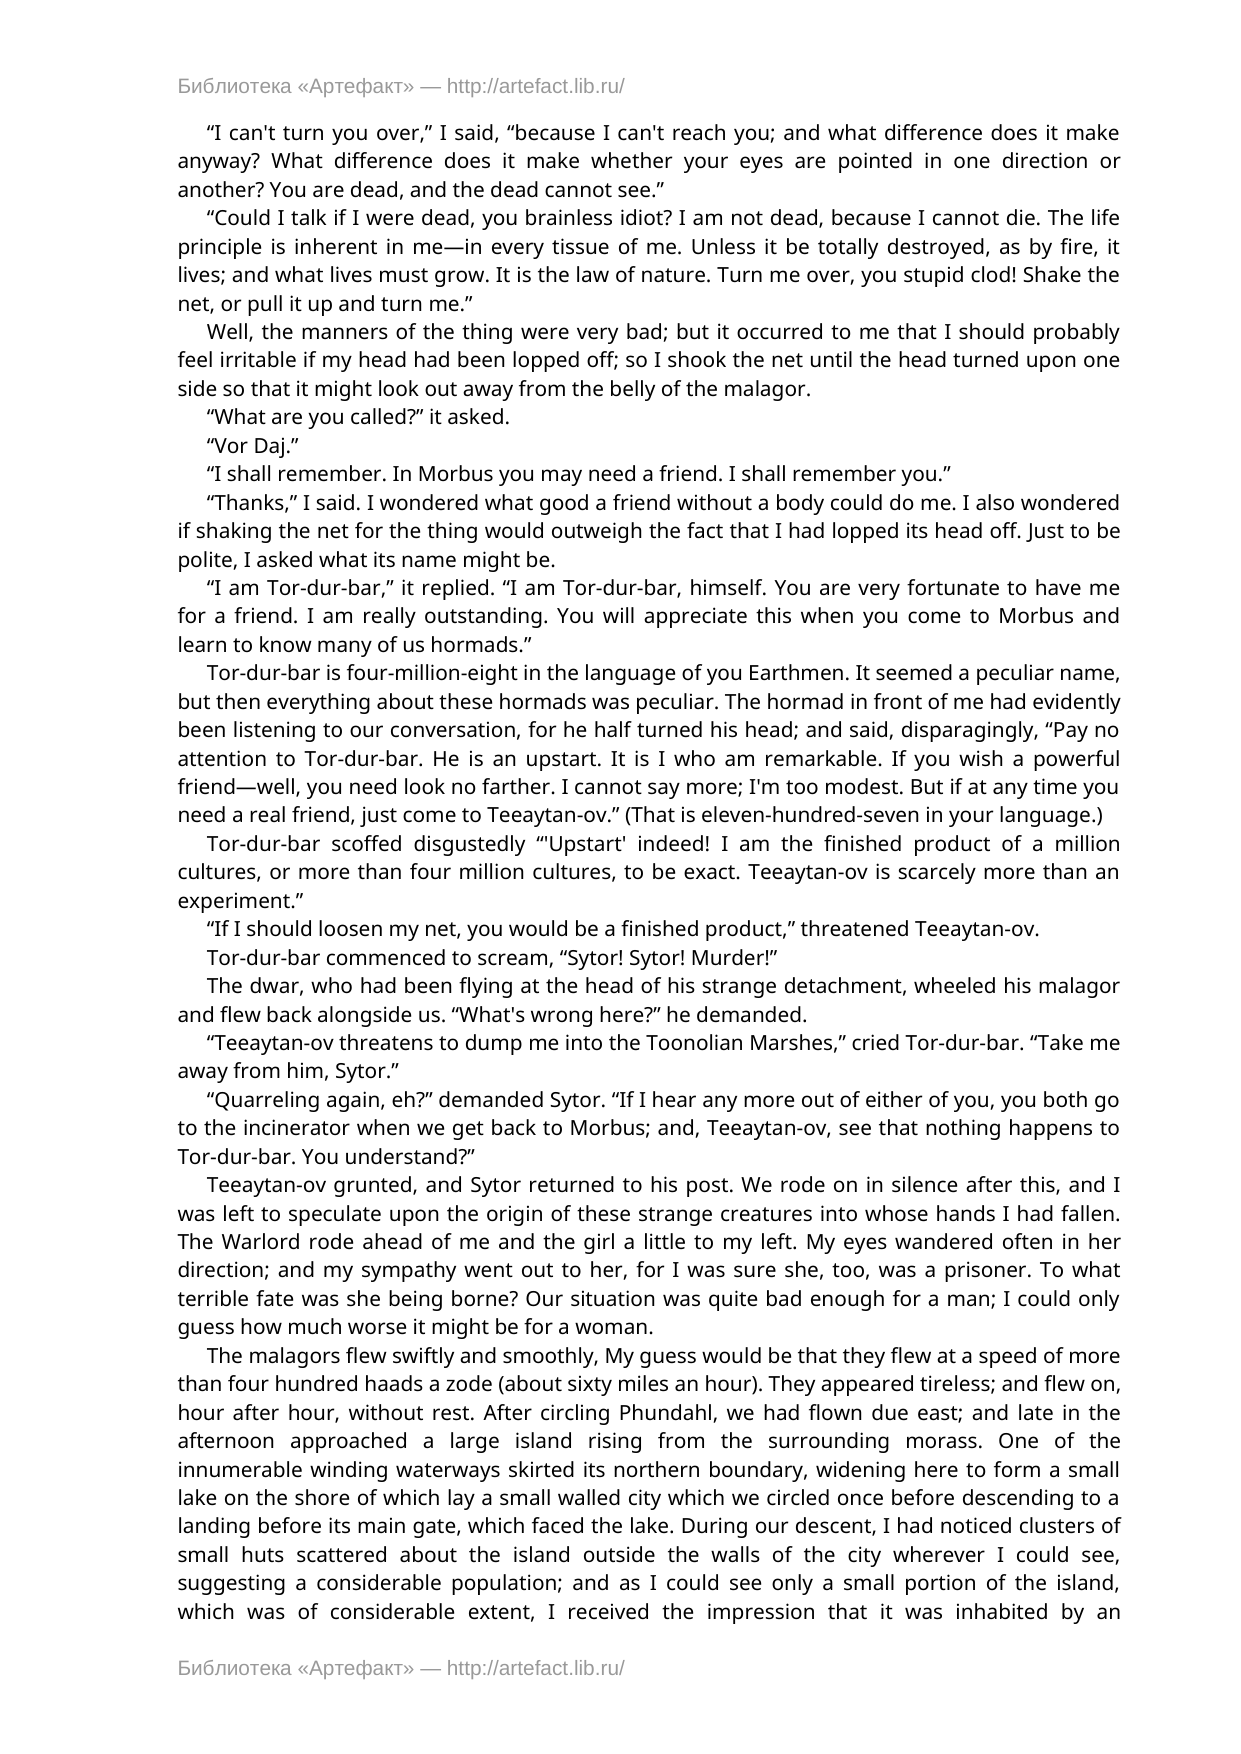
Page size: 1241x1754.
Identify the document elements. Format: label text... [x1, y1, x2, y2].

text Teeaytan-ov grunted, and Sytor returned to his post. We rode on in silence after this, and I was left to speculate upon the origin of these strange creatures into whose hands I had fallen. The Warlord rode ahead of me and the girl a little to my left. My eyes wandered often in her direction; and my sympathy went out to her, for I was sure she, too, was a prisoner. To what terrible fate was she being borne? Our situation was quite bad enough for a man; I could only guess how much worse it might be for a woman. [177, 1170, 1122, 1341]
text “If I should loosen my net, you would be a finished product,” threatened Teeaytan-ov. [177, 914, 1122, 943]
text Tor-dur-bar is four-million-eight in the language of you Earthmen. It seemed a peculiar name, but then everything about these hormads was peculiar. The hormad in front of me had evidently been listening to our conversation, for he half turned his head; and said, disparagingly, “Pay no attention to Tor-dur-bar. He is an upstart. It is I who am remarkable. If you wish a powerful friend—well, you need look no farther. I cannot say more; I'm too modest. But if at any time you need a real friend, just come to Teeaytan-ov.” (That is eleven-hundred-seven in your language.) [177, 658, 1122, 829]
text The dwar, who had been flying at the head of his strange detachment, wheeled his malagor and flew back alongside us. “What's wrong here?” he demanded. [177, 971, 1122, 1028]
text “Thanks,” I said. I wondered what good a friend without a body could do me. I also wondered if shaking the net for the thing would outweigh the fact that I had lopped its head off. Just to be polite, I asked what its name might be. [177, 488, 1122, 573]
text “Vor Daj.” [177, 431, 1122, 459]
text “I can't turn you over,” I said, “because I can't reach you; and what difference does it make anyway? What difference does it make whether your eyes are pointed in one direction or another? You are dead, and the dead cannot see.” [177, 118, 1122, 203]
text “What are you called?” it asked. [177, 402, 1122, 431]
text “Teeaytan-ov threatens to dump me into the Toonolian Marshes,” cried Tor-dur-bar. “Take me away from him, Sytor.” [177, 1028, 1122, 1085]
text Well, the manners of the thing were very bad; but it occurred to me that I should probably feel irritable if my head had been lopped off; so I shook the net until the head turned upon one side so that it might look out away from the belly of the malagor. [177, 317, 1122, 402]
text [177, 1341, 1122, 1625]
text “Could I talk if I were dead, you brainless idiot? I am not dead, because I cannot die. The life principle is inherent in me—in every tissue of me. Unless it be totally destroyed, as by fire, it lives; and what lives must grow. It is the law of nature. Turn me over, you stupid clod! Shake the net, or pull it up and turn me.” [177, 203, 1122, 317]
text “I shall remember. In Morbus you may need a friend. I shall remember you.” [177, 459, 1122, 488]
text Tor-dur-bar commenced to scream, “Sytor! Sytor! Murder!” [177, 943, 1122, 971]
text Tor-dur-bar scoffed disgustedly “'Upstart' indeed! I am the finished product of a million cultures, or more than four million cultures, to be exact. Teeaytan-ov is scarcely more than an experiment.” [177, 829, 1122, 914]
text “Quarreling again, eh?” demanded Sytor. “If I hear any more out of either of you, you both go to the incinerator when we get back to Morbus; and, Teeaytan-ov, see that nothing happens to Tor-dur-bar. You understand?” [177, 1085, 1122, 1170]
text “I am Tor-dur-bar,” it replied. “I am Tor-dur-bar, himself. You are very fortunate to have me for a friend. I am really outstanding. You will appreciate this when you come to Morbus and learn to know many of us hormads.” [177, 573, 1122, 658]
